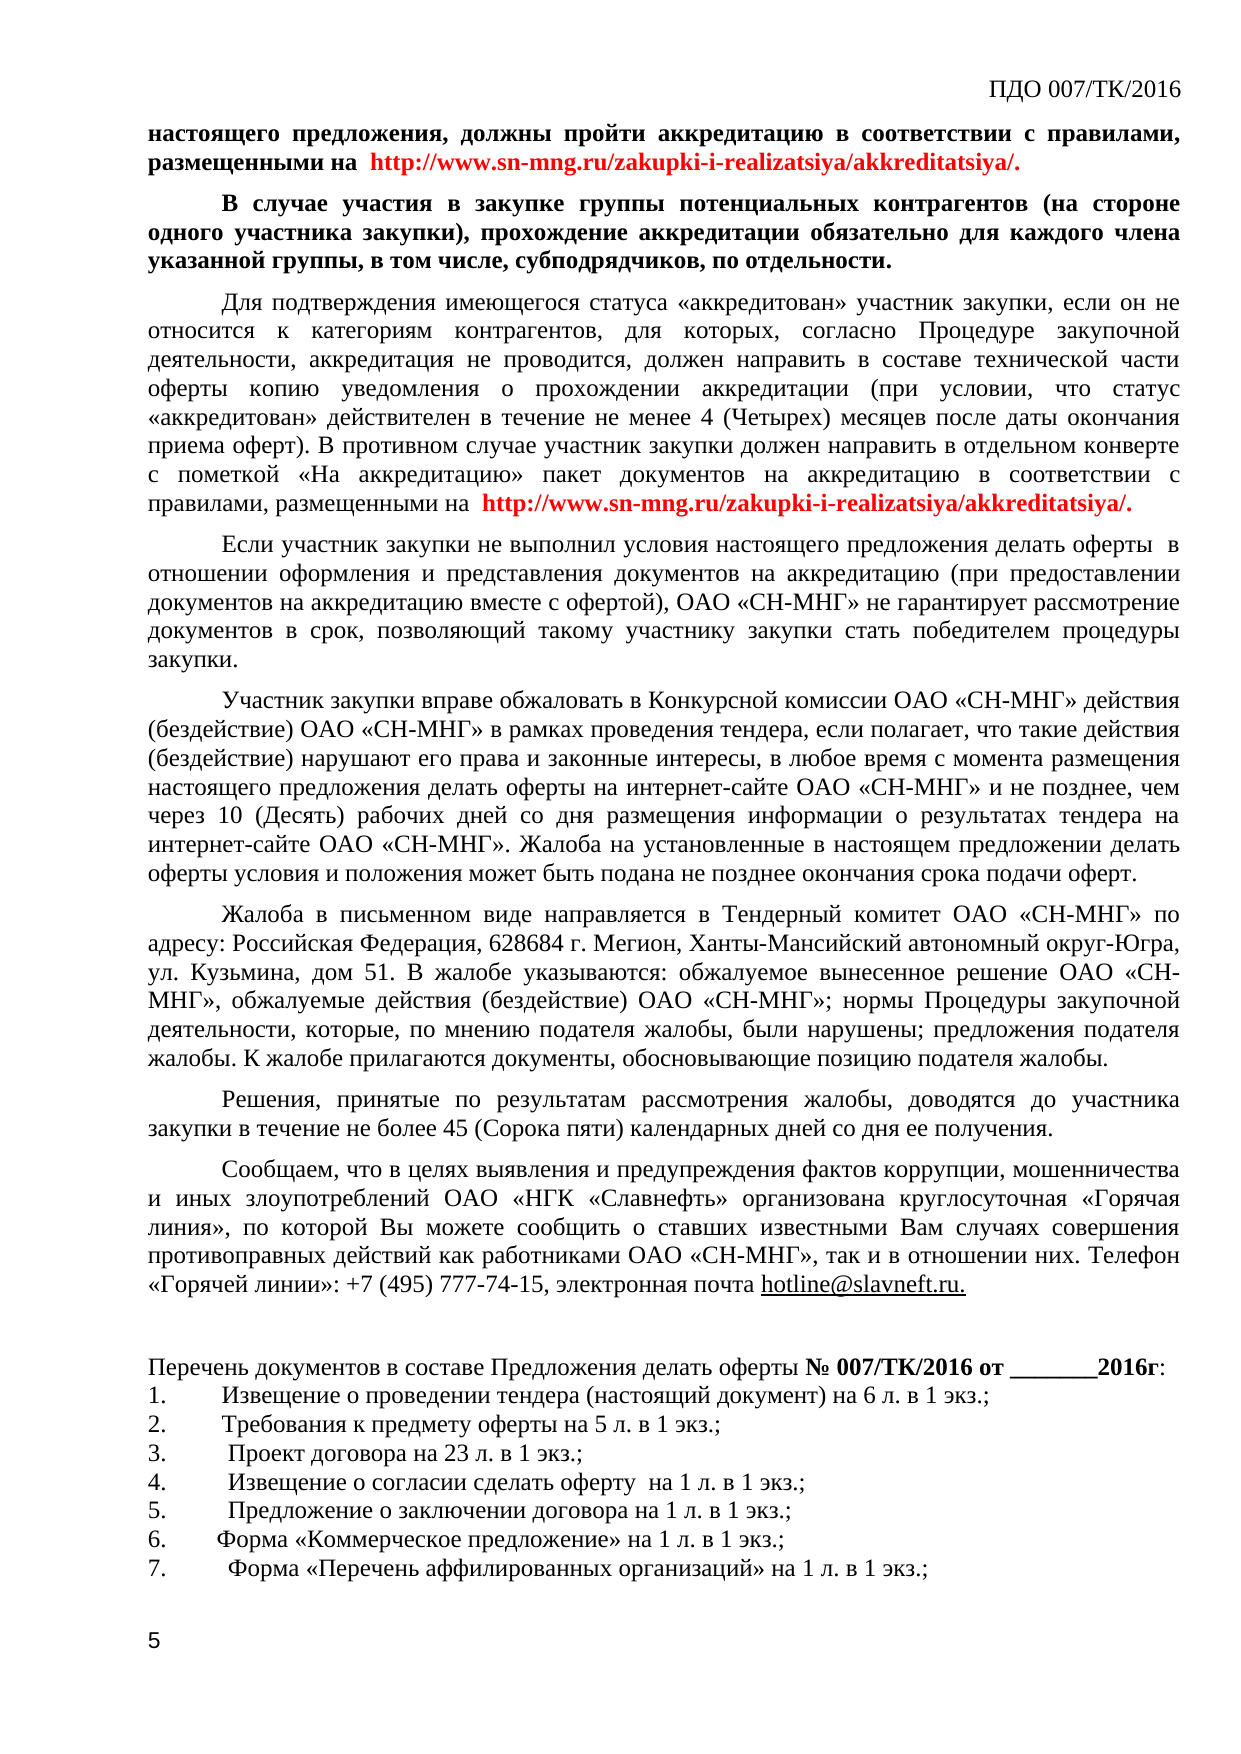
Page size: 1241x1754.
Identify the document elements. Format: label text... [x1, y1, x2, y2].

text Сообщаем, что в целях выявления и предупреждения фактов коррупции, мошенничества и иных злоупотреблений ОАО «НГК «Славнефть» организована круглосуточная «Горячая линия», по которой Вы можете сообщить о ставших известными Вам случаях совершения противоправных действий как работниками ОАО «СН-МНГ», так и в отношении них. Телефон «Горячей линии»: +7 (495) 777-74-15, электронная почта hotline@slavneft.ru. [148, 1154, 1181, 1298]
text Перечень документов в составе Предложения делать оферты № 007/ТК/2016 от _______2016г: [148, 1352, 1181, 1381]
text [148, 118, 1181, 176]
list Извещение о согласии сделать оферту на 1 л. в 1 экз.; [148, 1467, 1181, 1496]
list Предложение о заключении договора на 1 л. в 1 экз.; [148, 1496, 1181, 1524]
text 6. Форма «Коммерческое предложение» на 1 л. в 1 экз.; [148, 1524, 1181, 1553]
list Проект договора на 23 л. в 1 экз.; [148, 1438, 1181, 1467]
list Требования к предмету оферты на 5 л. в 1 экз.; [148, 1409, 1181, 1438]
text Если участник закупки не выполнил условия настоящего предложения делать оферты в отношении оформления и представления документов на аккредитацию (при предоставлении документов на аккредитацию вместе с офертой), ОАО «СН-МНГ» не гарантирует рассмотрение документов в срок, позволяющий такому участнику закупки стать победителем процедуры закупки. [148, 529, 1181, 673]
text Жалоба в письменном виде направляется в Тендерный комитет ОАО «СН-МНГ» по адресу: Российская Федерация, 628684 г. Мегион, Ханты-Мансийский автономный округ-Югра, ул. Кузьмина, дом 51. В жалобе указываются: обжалуемое вынесенное решение ОАО «СН-МНГ», обжалуемые действия (бездействие) ОАО «СН-МНГ»; нормы Процедуры закупочной деятельности, которые, по мнению подателя жалобы, были нарушены; предложения подателя жалобы. К жалобе прилагаются документы, обосновывающие позицию подателя жалобы. [148, 899, 1181, 1072]
list Форма «Перечень аффилированных организаций» на 1 л. в 1 экз.; [148, 1553, 1181, 1582]
text Для подтверждения имеющегося статуса «аккредитован» участник закупки, если он не относится к категориям контрагентов, для которых, согласно Процедуре закупочной деятельности, аккредитация не проводится, должен направить в составе технической части оферты копию уведомления о прохождении аккредитации (при условии, что статус «аккредитован» действителен в течение не менее 4 (Четырех) месяцев после даты окончания приема оферт). В противном случае участник закупки должен направить в отдельном конверте с пометкой «На аккредитацию» пакет документов на аккредитацию в соответствии с правилами, размещенными на http://www.sn-mng.ru/zakupki-i-realizatsiya/akkreditatsiya/. [148, 287, 1181, 517]
text Участник закупки вправе обжаловать в Конкурсной комиссии ОАО «СН-МНГ» действия (бездействие) ОАО «СН-МНГ» в рамках проведения тендера, если полагает, что такие действия (бездействие) нарушают его права и законные интересы, в любое время с момента размещения настоящего предложения делать оферты на интернет-сайте ОАО «СН-МНГ» и не позднее, чем через 10 (Десять) рабочих дней со дня размещения информации о результатах тендера на интернет-сайте ОАО «СН-МНГ». Жалоба на установленные в настоящем предложении делать оферты условия и положения может быть подана не позднее окончания срока подачи оферт. [148, 686, 1181, 887]
text В случае участия в закупке группы потенциальных контрагентов (на стороне одного участника закупки), прохождение аккредитации обязательно для каждого члена указанной группы, в том числе, субподрядчиков, по отдельности. [148, 188, 1181, 274]
list Извещение о проведении тендера (настоящий документ) на 6 л. в 1 экз.; [148, 1381, 1181, 1409]
text Решения, принятые по результатам рассмотрения жалобы, доводятся до участника закупки в течение не более 45 (Сорока пяти) календарных дней со дня ее получения. [148, 1084, 1181, 1142]
